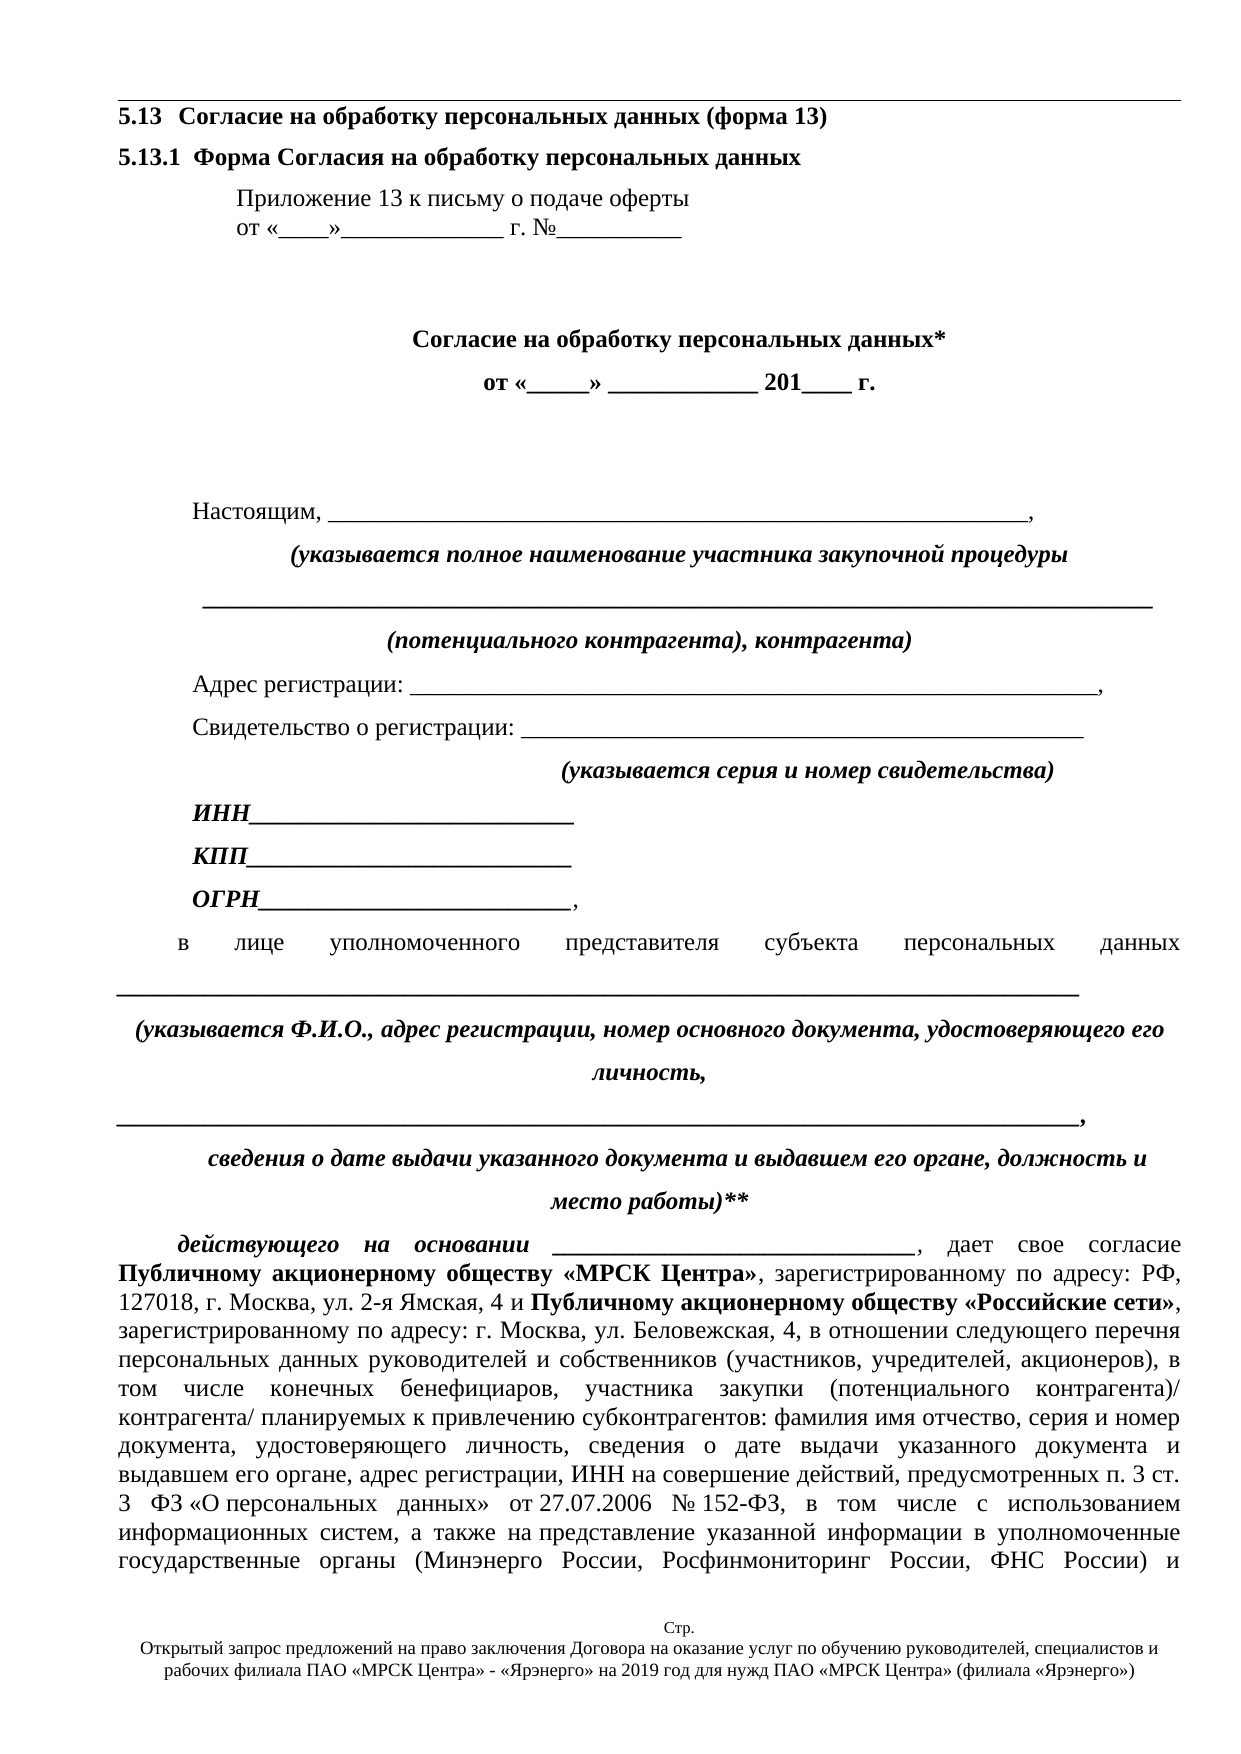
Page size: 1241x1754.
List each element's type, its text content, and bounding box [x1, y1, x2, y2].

text Свидетельство о регистрации: _____________________________________________ [192, 712, 1181, 741]
text КПП__________________________ [118, 841, 1181, 870]
text (указывается полное наименование участника закупочной процедуры [118, 539, 1181, 568]
text Приложение 13 к письму о подаче оферты от «____»_____________ г. №__________ [236, 183, 1181, 241]
text ИНН__________________________ [192, 798, 1181, 827]
text (указывается серия и номер свидетельства) [561, 755, 1181, 784]
subtitle Согласие на обработку персональных данных (форма 13) [118, 101, 1181, 130]
text Согласие на обработку персональных данных* [118, 324, 1181, 352]
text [118, 1229, 1181, 1574]
text ОГРН_________________________, [118, 884, 1181, 913]
text Адрес регистрации: _______________________________________________________, [118, 669, 1181, 697]
text ____________________________________________________________________________ (потенциального контрагента), контрагента) [118, 582, 1181, 654]
text (указывается Ф.И.О., адрес регистрации, номер основного документа, удостоверяющего его личность, [118, 1014, 1181, 1086]
subtitle Форма Согласия на обработку персональных данных [118, 142, 1181, 171]
text сведения о дате выдачи указанного документа и выдавшем его органе, должность и место работы)** [118, 1143, 1181, 1215]
text в лице уполномоченного представителя субъекта персональных данных _____________________________________________________________________________ [118, 927, 1181, 999]
text от «_____» ____________ 201____ г. [118, 367, 1181, 396]
text Настоящим, ________________________________________________________, [118, 496, 1181, 525]
text _____________________________________________________________________________, [118, 1100, 1181, 1129]
